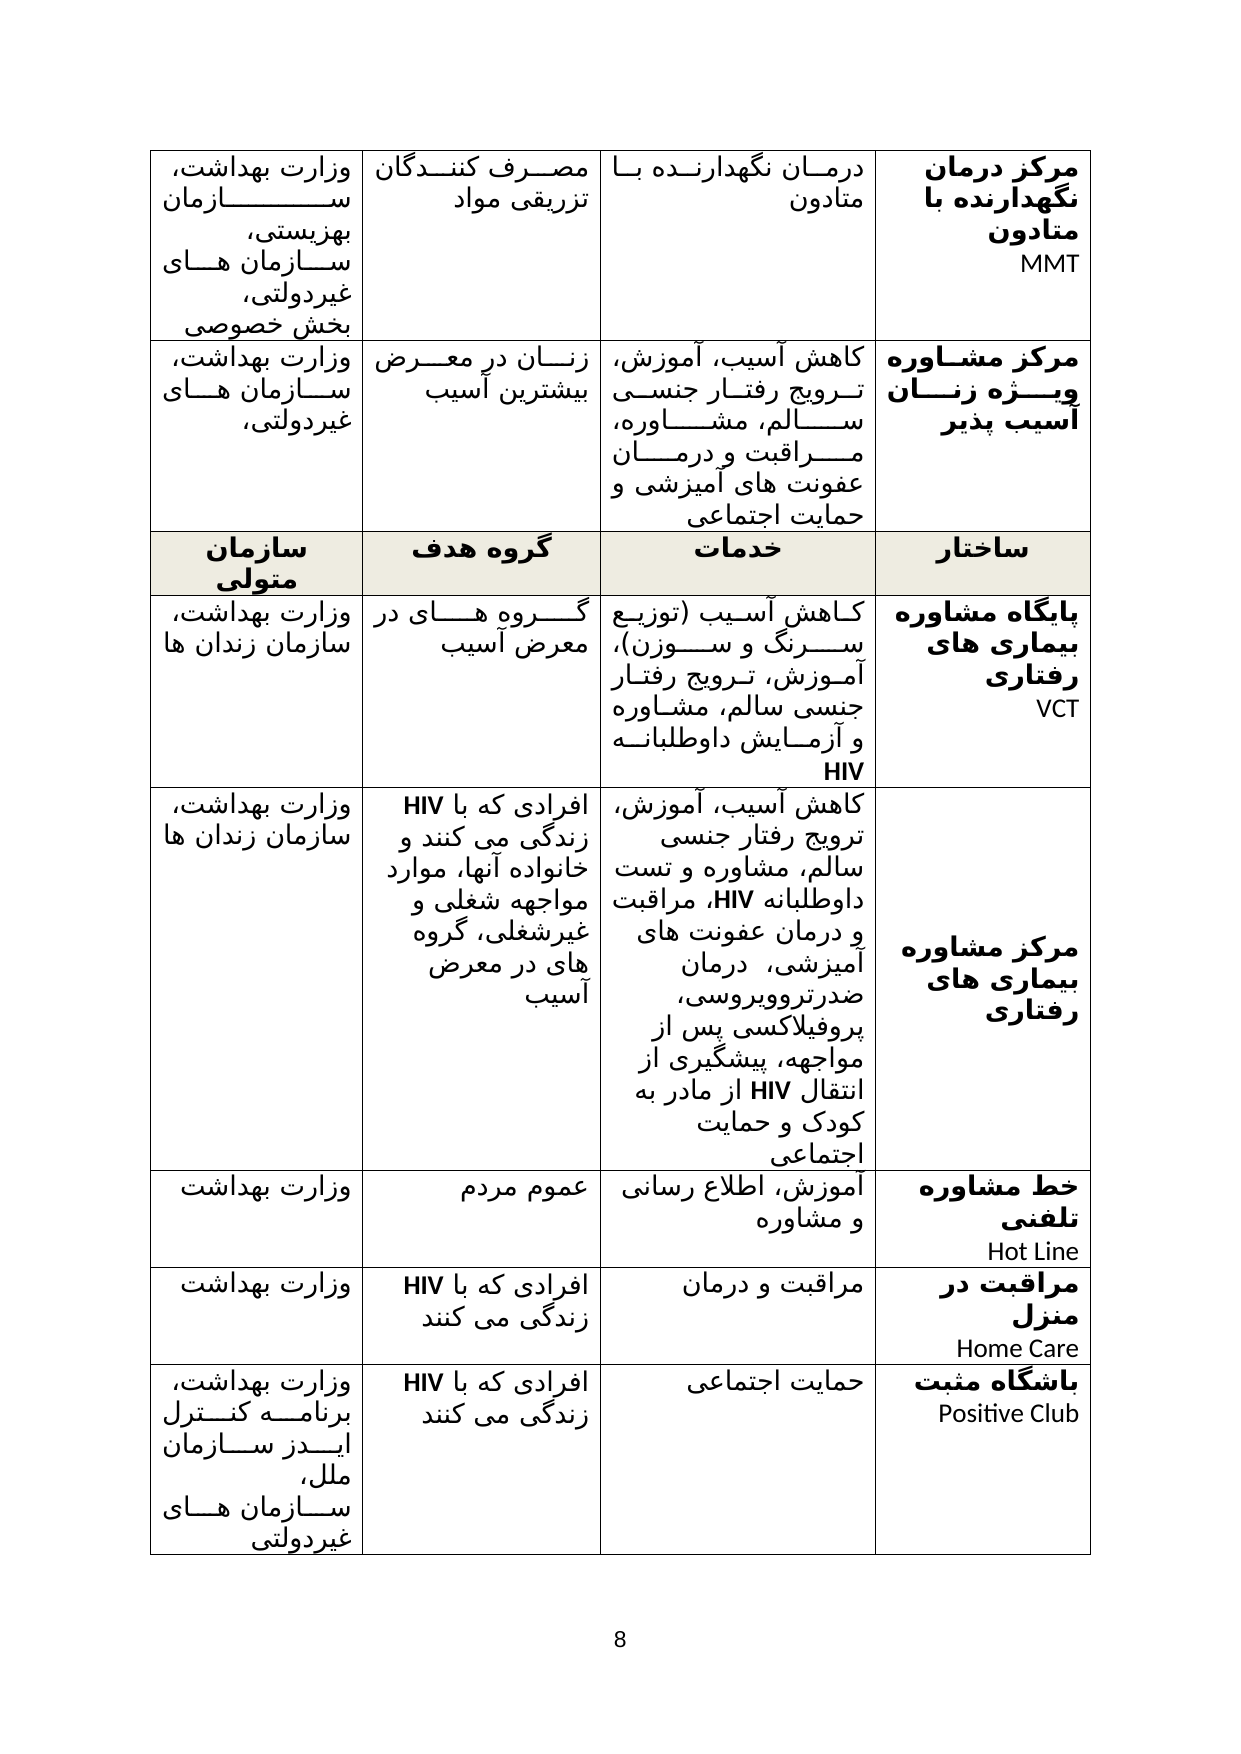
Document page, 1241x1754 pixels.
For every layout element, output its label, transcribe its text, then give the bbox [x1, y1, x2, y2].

table_cell درمان نگهدارنده با متادون [601, 151, 875, 340]
table_cell افرادی که با HIV زندگی می کنند و خانواده آنها، موارد مواجهه شغلی و غیرشغلی، گروه های در معرض آسیب [363, 788, 600, 1169]
table_cell ساختار [876, 532, 1090, 595]
table_cell حمایت اجتماعی [601, 1365, 875, 1554]
table_cell وزارت بهداشت [151, 1171, 362, 1267]
table_cell عموم مردم [363, 1171, 600, 1267]
table_cell وزارت بهداشت، سازمان های غیردولتی، [151, 341, 362, 531]
table_cell گروه هدف [363, 532, 600, 595]
table_cell کاهش آسیب، آموزش، ترویج رفتار جنسی سالم، مشاوره، مراقبت و درمان عفونت های آمیزشی و حمایت اجتماعی [601, 341, 875, 531]
table_cell کاهش آسیب (توزیع سرنگ و سوزن)، آموزش، ترویج رفتار جنسی سالم، مشاوره و آزمایش داوطلبانه HIV [601, 596, 875, 787]
table_cell سازمان متولی [151, 532, 362, 595]
table_cell وزارت بهداشت، سازمان زندان ها [151, 596, 362, 787]
table_cell مصرف کنندگان تزریقی مواد [363, 151, 600, 340]
table_cell خدمات [601, 532, 875, 595]
table_cell مرکز مشاوره ویژه زنان آسیب پذیر [876, 341, 1090, 531]
table_cell وزارت بهداشت، سازمان بهزیستی، سازمان های غیردولتی، بخش خصوصی [151, 151, 362, 340]
table_cell مراقبت در منزل Home Care [876, 1268, 1090, 1364]
table_cell وزارت بهداشت، سازمان زندان ها [151, 788, 362, 1169]
table_cell پایگاه مشاوره بیماری های رفتاری VCT [876, 596, 1090, 787]
table_cell وزارت بهداشت [151, 1268, 362, 1364]
table_cell وزارت بهداشت، برنامه کنترل ایدز سازمان ملل، سازمان های غیردولتی [151, 1365, 362, 1554]
table_cell آموزش، اطلاع رسانی و مشاوره [601, 1171, 875, 1267]
table_cell خط مشاوره تلفنی Hot Line [876, 1171, 1090, 1267]
table_cell مرکز درمان نگهدارنده با متادون MMT [876, 151, 1090, 340]
table_cell افرادی که با HIV زندگی می کنند [363, 1365, 600, 1554]
table_cell کاهش آسیب، آموزش، ترویج رفتار جنسی سالم، مشاوره و تست داوطلبانه HIV، مراقبت و درمان عفونت های آمیزشی، درمان ضدرتروویروسی، پروفیلاکسی پس از مواجهه، پیشگیری از انتقال HIV از مادر به کودک و حمایت اجتماعی [601, 788, 875, 1169]
table_cell افرادی که با HIV زندگی می کنند [363, 1268, 600, 1364]
table_cell مراقبت و درمان [601, 1268, 875, 1364]
table_cell باشگاه مثبت Positive Club [876, 1365, 1090, 1554]
table_cell مرکز مشاوره بیماری های رفتاری [876, 788, 1090, 1169]
table_cell گروه های در معرض آسیب [363, 596, 600, 787]
table_cell زنان در معرض بیشترین آسیب [363, 341, 600, 531]
